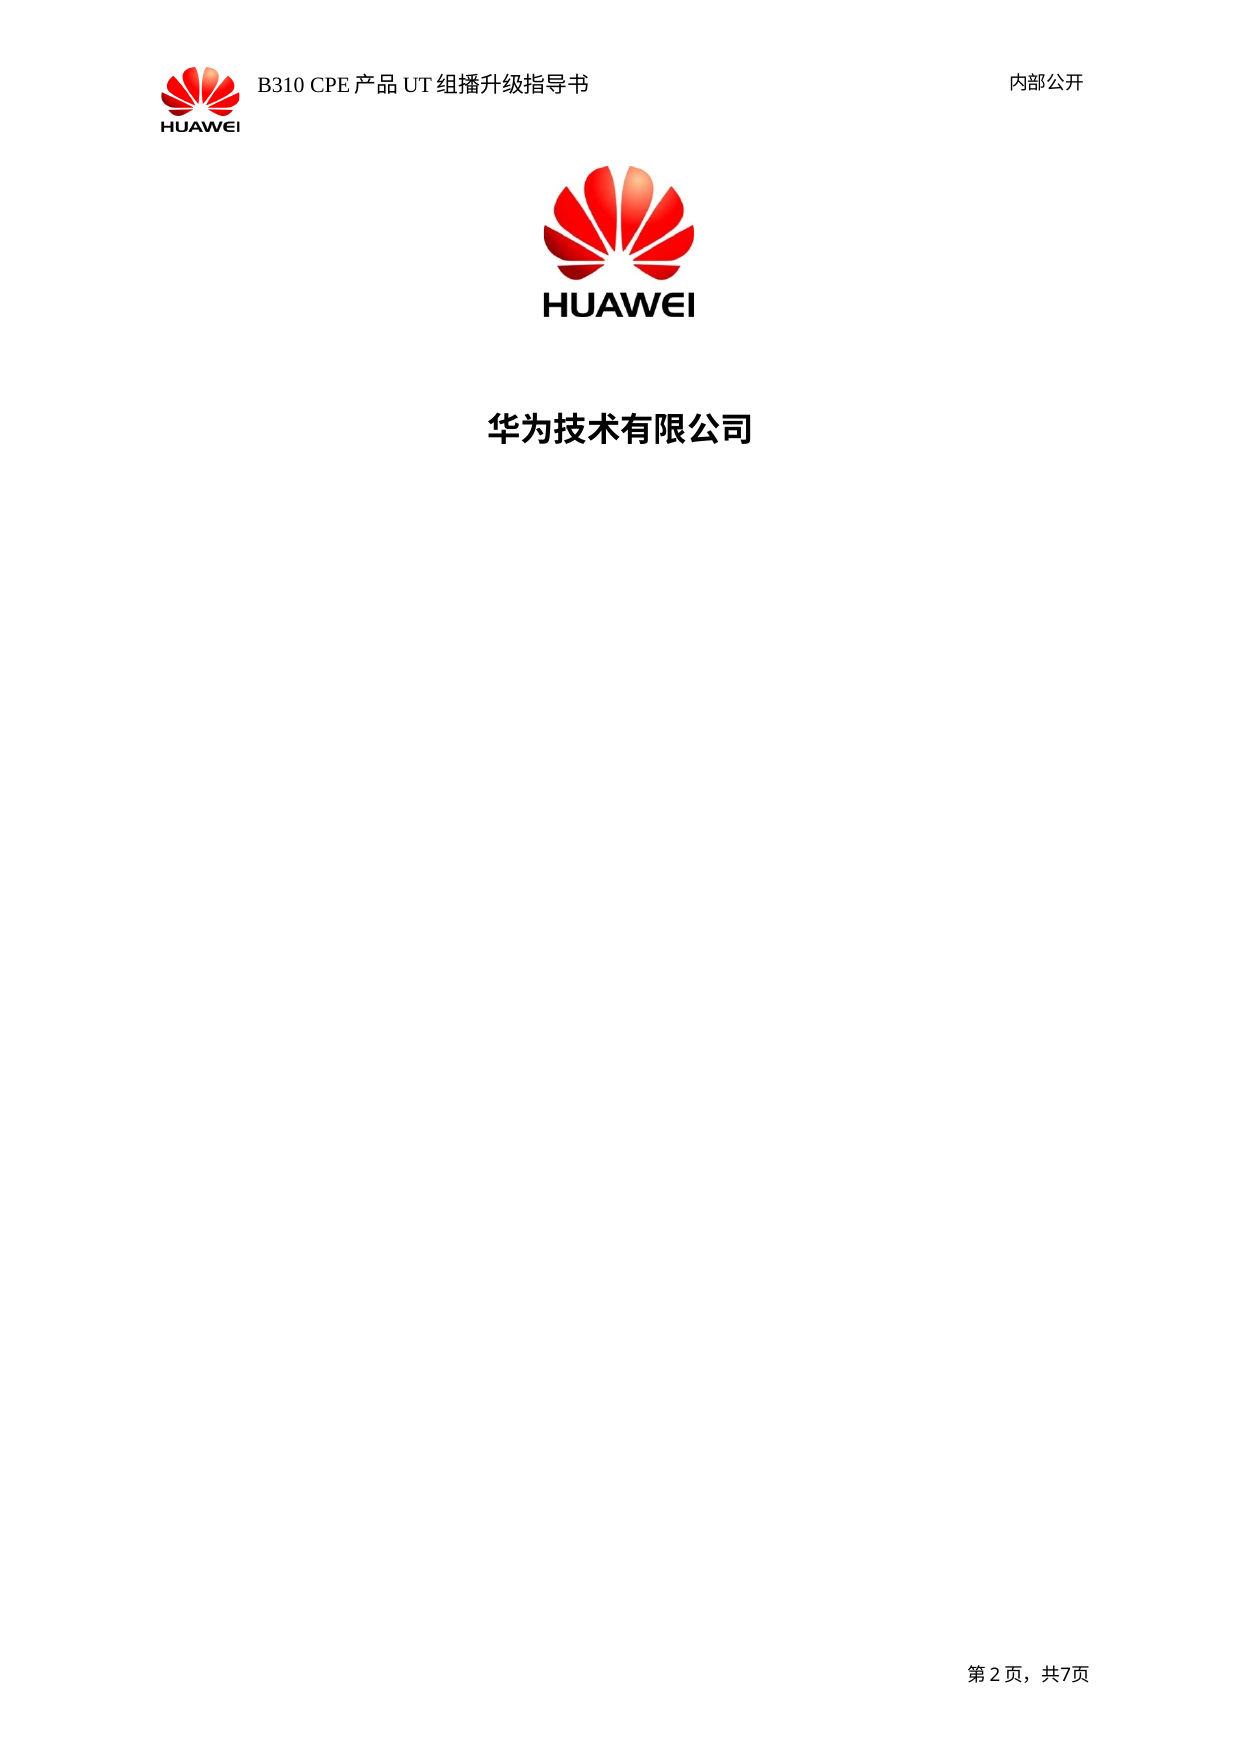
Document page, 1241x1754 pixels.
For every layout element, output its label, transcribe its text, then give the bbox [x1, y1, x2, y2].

picture [161, 67, 240, 132]
text 华为技术有限公司 [150, 394, 1090, 459]
picture [543, 166, 694, 317]
